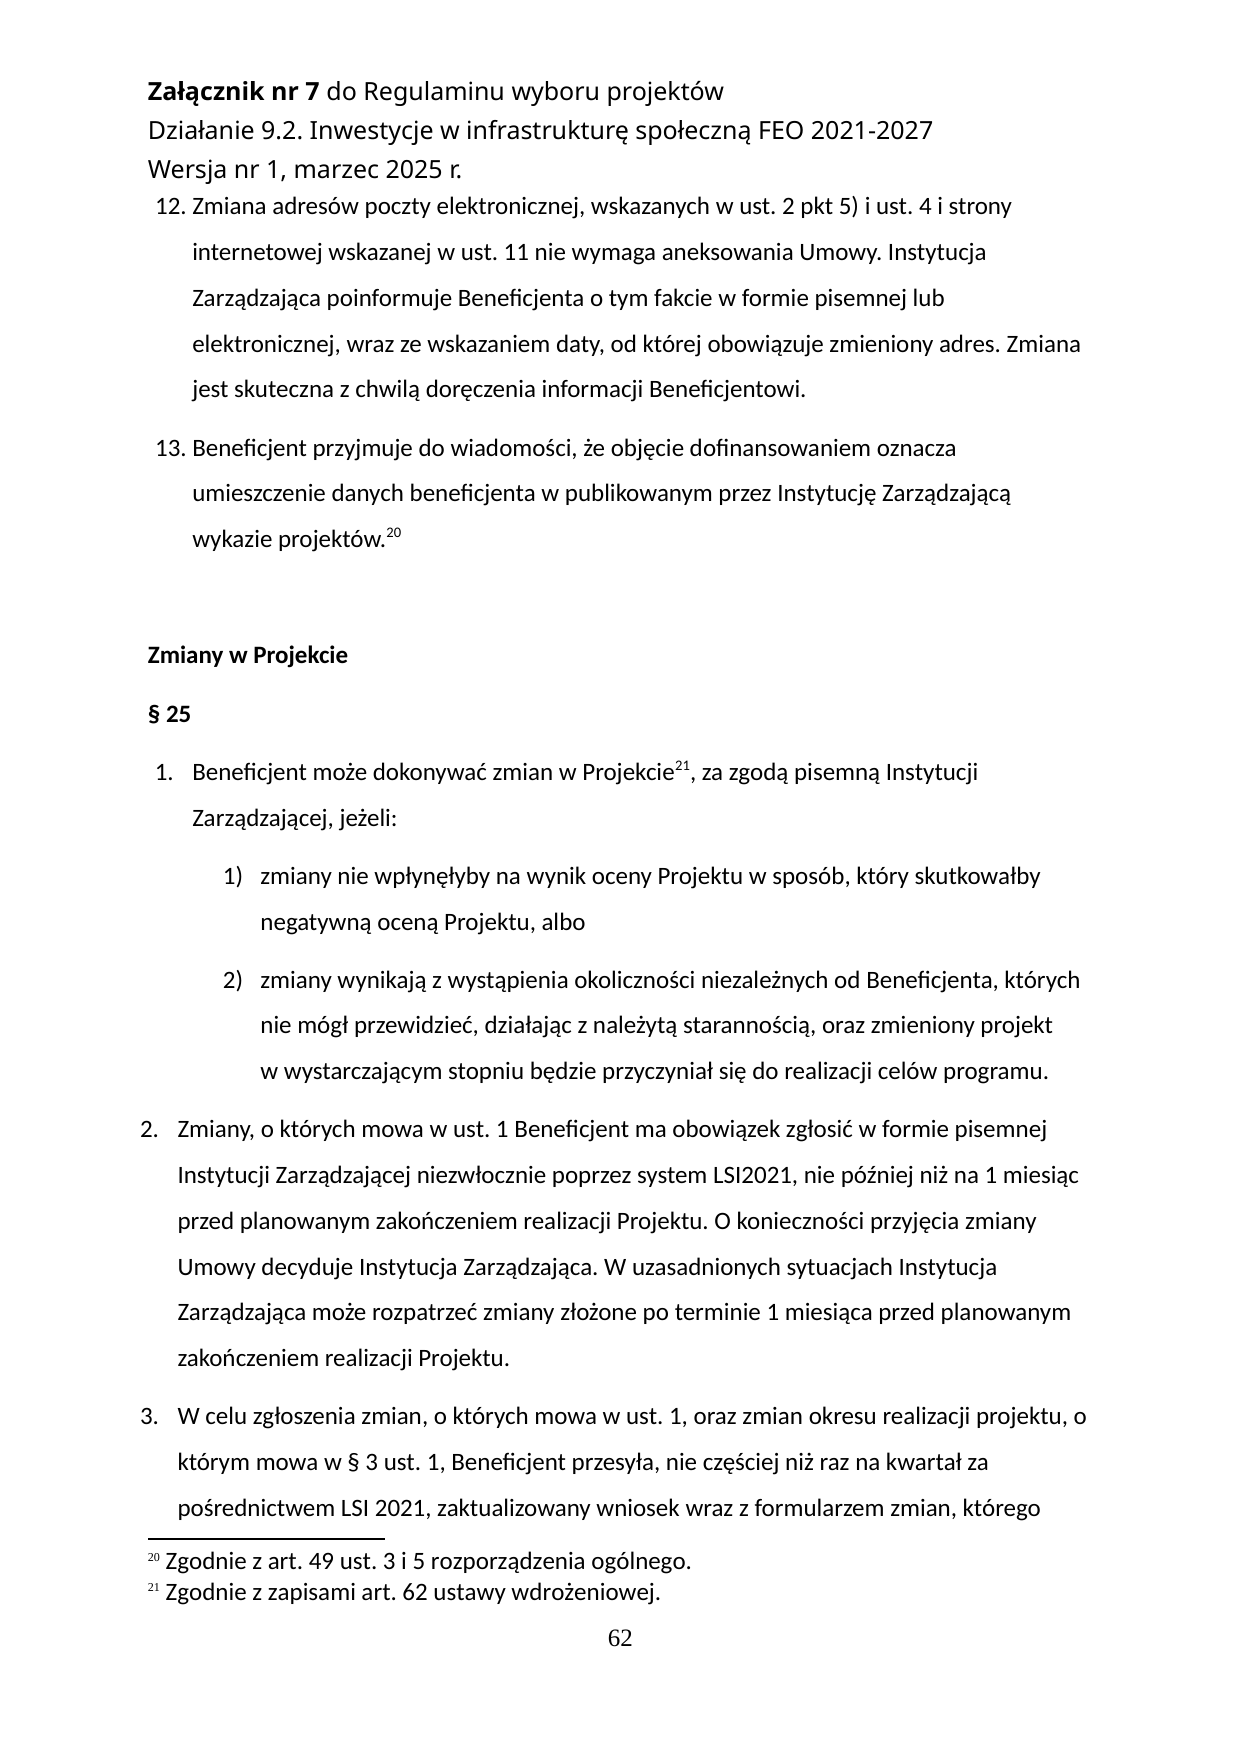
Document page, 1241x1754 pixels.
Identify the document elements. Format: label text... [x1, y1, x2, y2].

text § 25 [148, 698, 1092, 728]
list Beneficjent może dokonywać zmian w Projekcie, za zgodą pisemną Instytucji Zarządzającej, jeżeli: [154, 756, 1092, 832]
list Zmiany, o których mowa w ust. 1 Beneficjent ma obowiązek zgłosić w formie pisemnej Instytucji Zarządzającej niezwłocznie poprzez system LSI2021, nie później niż na 1 miesiąc przed planowanym zakończeniem realizacji Projektu. O konieczności przyjęcia zmiany Umowy decyduje Instytucja Zarządzająca. W uzasadnionych sytuacjach Instytucja Zarządzająca może rozpatrzeć zmiany złożone po terminie 1 miesiąca przed planowanym zakończeniem realizacji Projektu. [140, 1114, 1092, 1373]
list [140, 1401, 1092, 1522]
list zmiany wynikają z wystąpienia okoliczności niezależnych od Beneficjenta, których nie mógł przewidzieć, działając z należytą starannością, oraz zmieniony projekt w wystarczającym stopniu będzie przyczyniał się do realizacji celów programu. [223, 964, 1092, 1086]
list Zmiana adresów poczty elektronicznej, wskazanych w ust. 2 pkt 5) i ust. 4 i strony internetowej wskazanej w ust. 11 nie wymaga aneksowania Umowy. Instytucja Zarządzająca poinformuje Beneficjenta o tym fakcie w formie pisemnej lub elektronicznej, wraz ze wskazaniem daty, od której obowiązuje zmieniony adres. Zmiana jest skuteczna z chwilą doręczenia informacji Beneficjentowi. [155, 191, 1092, 404]
list zmiany nie wpłynęłyby na wynik oceny Projektu w sposób, który skutkowałby negatywną oceną Projektu, albo [223, 860, 1092, 936]
list Beneficjent przyjmuje do wiadomości, że objęcie dofinansowaniem oznacza umieszczenie danych beneficjenta w publikowanym przez Instytucję Zarządzającą wykazie projektów. [155, 432, 1092, 554]
text Zmiany w Projekcie [148, 639, 1092, 670]
